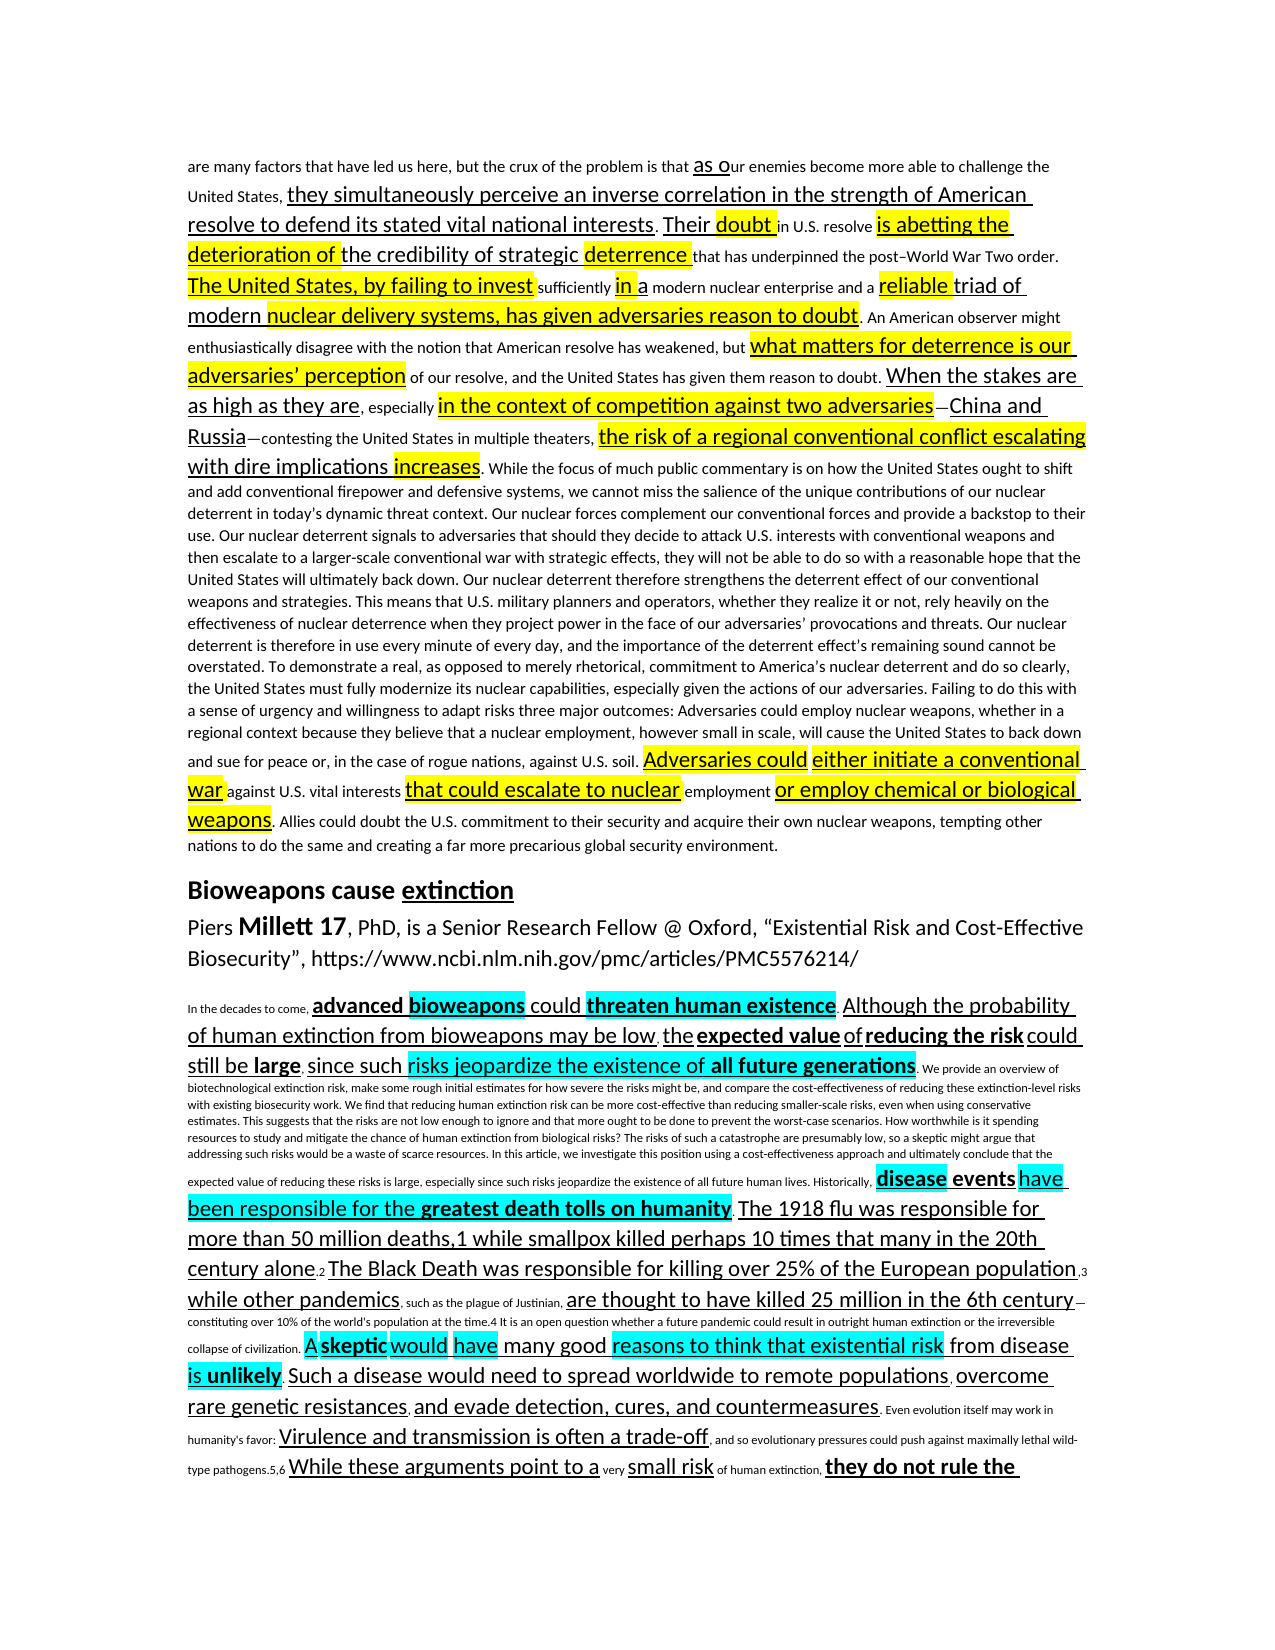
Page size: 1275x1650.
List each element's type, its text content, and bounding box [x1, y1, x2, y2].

text Piers Millett 17, PhD, is a Senior Research Fellow @ Oxford, “Existential Risk and Cost-Effective Biosecurity”, https://www.ncbi.nlm.nih.gov/pmc/articles/PMC5576214/ [187, 909, 1087, 972]
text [187, 991, 1087, 1480]
subtitle Bioweapons cause extinction [187, 873, 1087, 906]
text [187, 150, 1087, 855]
